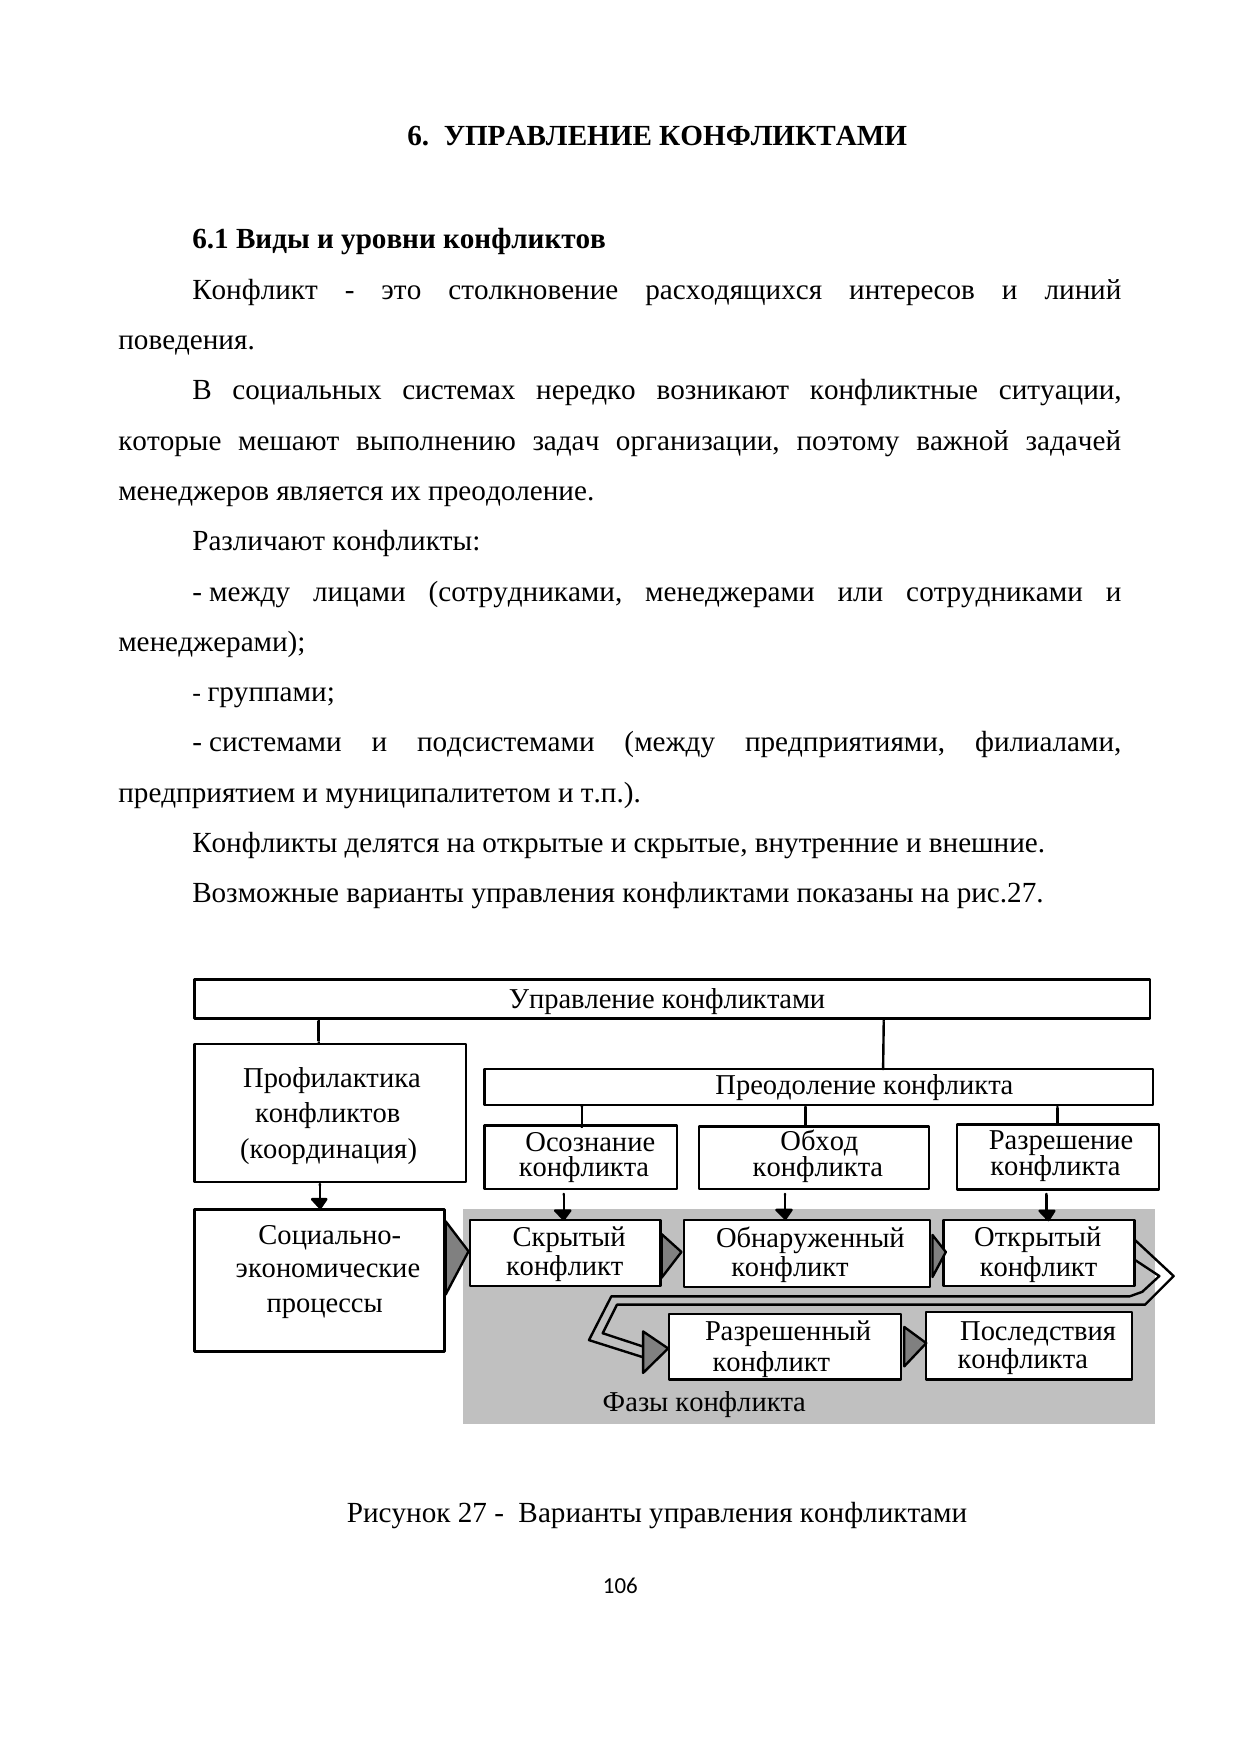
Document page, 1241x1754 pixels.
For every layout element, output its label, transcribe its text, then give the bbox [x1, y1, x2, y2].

text Различают конфликты: [118, 523, 1122, 557]
text Конфликты делятся на открытые и скрытые, внутренние и внешние. [118, 825, 1122, 859]
text - между лицами (сотрудниками, менеджерами или сотрудниками и менеджерами); [118, 574, 1122, 657]
text - системами и подсистемами (между предприятиями, филиалами, предприятием и муниципалитетом и т.п.). [118, 724, 1122, 808]
text 6.1 Виды и уровни конфликтов [118, 221, 1122, 255]
text Конфликт - это столкновение расходящихся интересов и линий поведения. [118, 272, 1122, 356]
text - группами; [118, 674, 1122, 708]
subtitle 6. УПРАВЛЕНИЕ КОНФЛИКТАМИ [118, 118, 1122, 152]
text Возможные варианты управления конфликтами показаны на рис.27. [118, 876, 1122, 909]
text Рисунок 27 - Варианты управления конфликтами [118, 1495, 1122, 1528]
text В социальных системах нередко возникают конфликтные ситуации, которые мешают выполнению задач организации, поэтому важной задачей менеджеров является их преодоление. [118, 372, 1122, 507]
